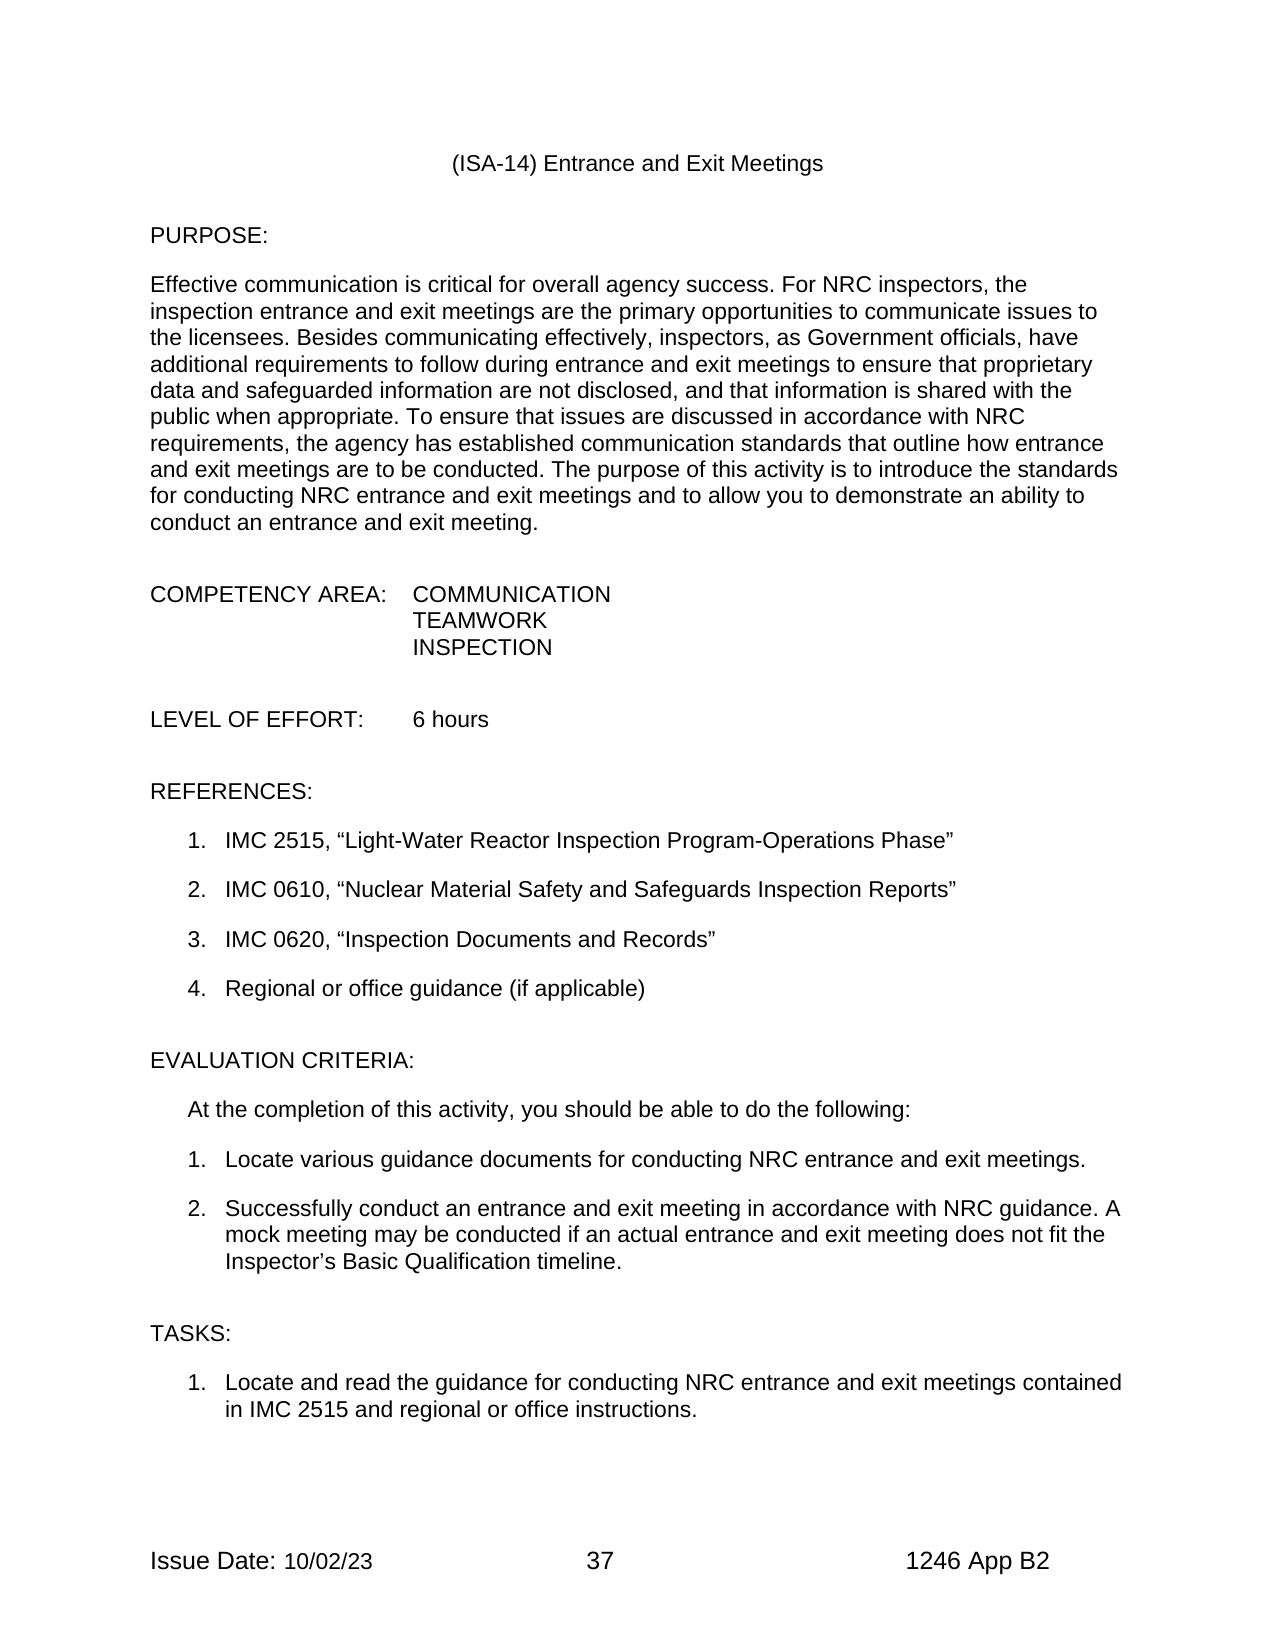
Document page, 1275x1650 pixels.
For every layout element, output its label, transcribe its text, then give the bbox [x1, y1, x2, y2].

list IMC 0620, “Inspection Documents and Records” [187, 926, 1125, 952]
subtitle COMPETENCY AREA: COMMUNICATION TEAMWORK INSPECTION [150, 581, 1125, 660]
list Successfully conduct an entrance and exit meeting in accordance with NRC guidance. A mock meeting may be conducted if an actual entrance and exit meeting does not fit the Inspector’s Basic Qualification timeline. [187, 1195, 1125, 1274]
text At the completion of this activity, you should be able to do the following: [187, 1096, 1125, 1123]
subtitle TASKS: [150, 1320, 1125, 1346]
subtitle EVALUATION CRITERIA: [150, 1047, 1125, 1073]
subtitle LEVEL OF EFFORT: 6 hours [150, 706, 1125, 732]
list Locate and read the guidance for conducting NRC entrance and exit meetings contained in IMC 2515 and regional or office instructions. [187, 1369, 1125, 1422]
list Regional or office guidance (if applicable) [187, 975, 1125, 1001]
subtitle REFERENCES: [150, 778, 1125, 804]
list IMC 2515, “Light-Water Reactor Inspection Program-Operations Phase” [187, 827, 1125, 853]
text Effective communication is critical for overall agency success. For NRC inspectors, the inspection entrance and exit meetings are the primary opportunities to communicate issues to the licensees. Besides communicating effectively, inspectors, as Government officials, have additional requirements to follow during entrance and exit meetings to ensure that proprietary data and safeguarded information are not disclosed, and that information is shared with the public when appropriate. To ensure that issues are discussed in accordance with NRC requirements, the agency has established communication standards that outline how entrance and exit meetings are to be conducted. The purpose of this activity is to introduce the standards for conducting NRC entrance and exit meetings and to allow you to demonstrate an ability to conduct an entrance and exit meeting. [150, 271, 1125, 535]
text (ISA-14) Entrance and Exit Meetings [150, 150, 1125, 176]
list Locate various guidance documents for conducting NRC entrance and exit meetings. [187, 1146, 1125, 1172]
list IMC 0610, “Nuclear Material Safety and Safeguards Inspection Reports” [187, 876, 1125, 903]
subtitle PURPOSE: [150, 222, 1125, 248]
